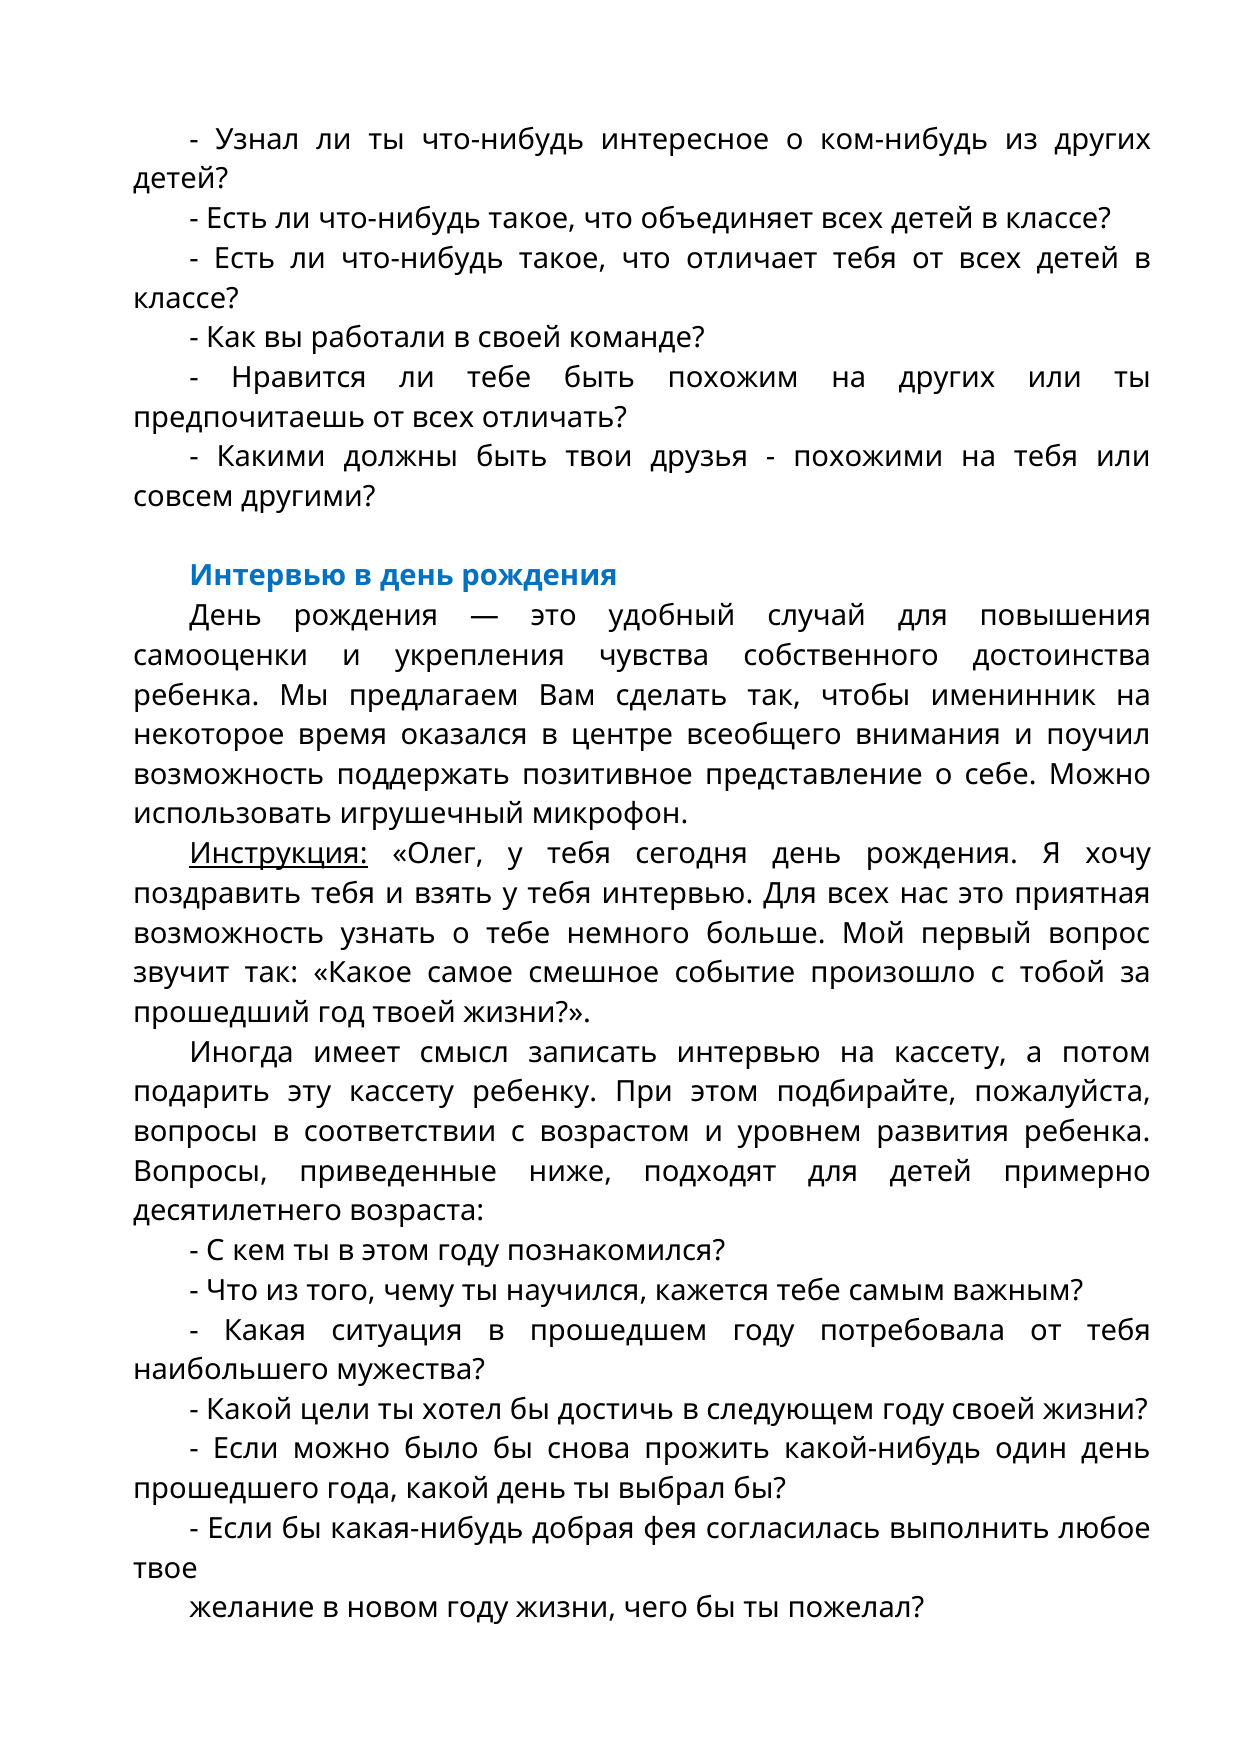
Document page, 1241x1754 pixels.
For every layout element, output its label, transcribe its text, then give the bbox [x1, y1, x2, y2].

text - Какими должны быть твои друзья - похожими на тебя или совсем другими? [133, 436, 1152, 515]
text Инструкция: «Олег, у тебя сегодня день рождения. Я хочу поздравить тебя и взять у тебя интервью. Для всех нас это приятная возможность узнать о тебе немного больше. Мой первый вопрос звучит так: «Какое самое смешное событие произошло с тобой за прошедший год твоей жизни?». [133, 832, 1152, 1031]
text - Есть ли что-нибудь такое, что объединяет всех детей в классе? [133, 197, 1152, 237]
text - С кем ты в этом году познакомился? [133, 1229, 1152, 1269]
text - Узнал ли ты что-нибудь интересное о ком-нибудь из других детей? [133, 118, 1152, 197]
text - Есть ли что-нибудь такое, что отличает тебя от всех детей в классе? [133, 237, 1152, 317]
text - Что из того, чему ты научился, кажется тебе самым важным? [133, 1269, 1152, 1309]
text - Если можно было бы снова прожить какой-нибудь один день прошедшего года, какой день ты выбрал бы? [133, 1428, 1152, 1507]
text День рождения — это удобный случай для повышения самооценки и укрепления чувства собственного достоинства ребенка. Мы предлагаем Вам сделать так, чтобы именинник на некоторое время оказался в центре всеобщего внимания и поучил возможность поддержать позитивное представление о себе. Можно использовать игрушечный микрофон. [133, 594, 1152, 832]
text - Если бы какая-нибудь добрая фея согласилась выполнить любое твое [133, 1507, 1152, 1587]
text - Какой цели ты хотел бы достичь в следующем году своей жизни? [133, 1388, 1152, 1428]
text желание в новом году жизни, чего бы ты пожелал? [133, 1587, 1152, 1626]
text Иногда имеет смысл записать интервью на кассету, а потом подарить эту кассету ребенку. При этом подбирайте, пожалуйста, вопросы в соответствии с возрастом и уровнем развития ребенка. Вопросы, приведенные ниже, подходят для детей примерно десятилетнего возраста: [133, 1031, 1152, 1229]
text - Нравится ли тебе быть похожим на других или ты предпочитаешь от всех отличать? [133, 356, 1152, 436]
text - Какая ситуация в прошедшем году потребовала от тебя наибольшего мужества? [133, 1309, 1152, 1388]
text Интервью в день рождения [133, 555, 1152, 594]
text - Как вы работали в своей команде? [133, 317, 1152, 356]
